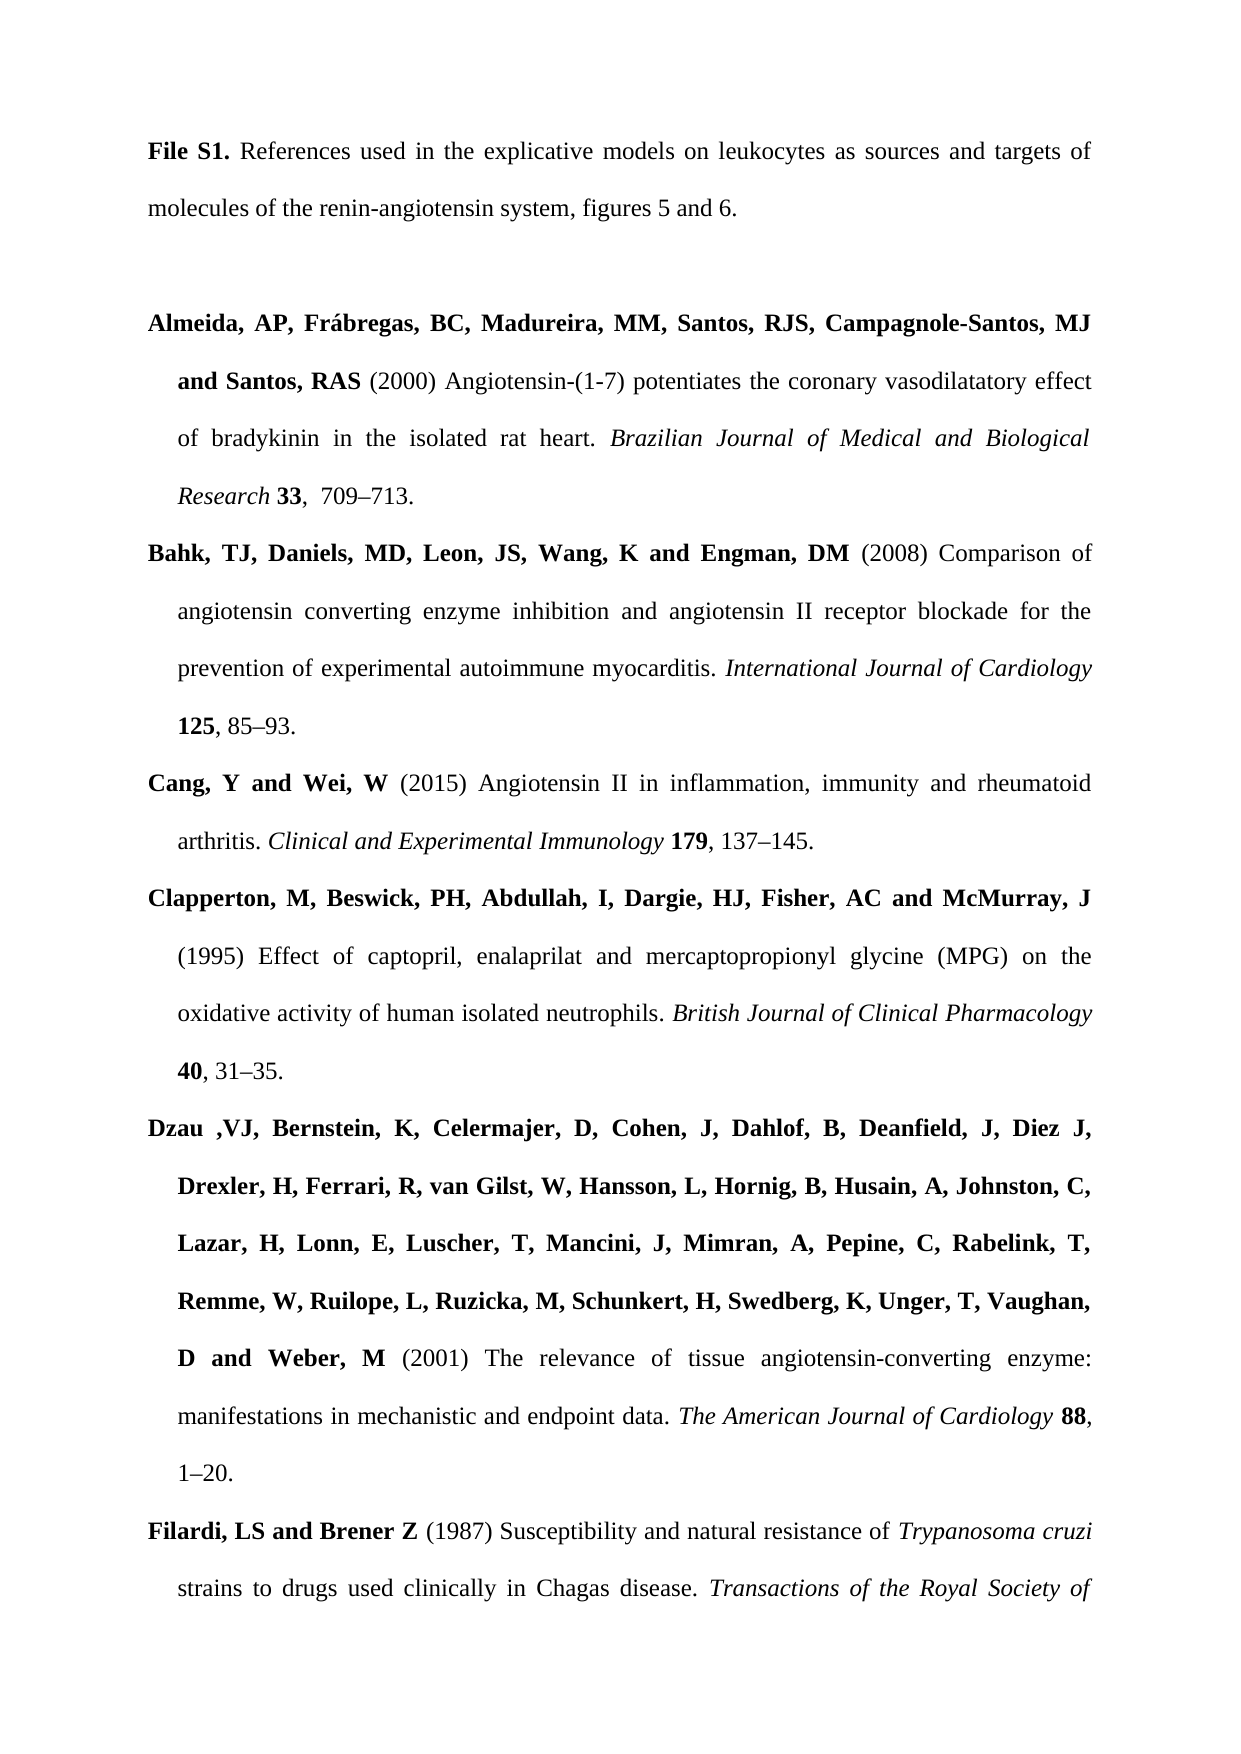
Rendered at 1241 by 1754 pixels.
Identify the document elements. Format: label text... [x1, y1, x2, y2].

text Almeida, AP, Frábregas, BC, Madureira, MM, Santos, RJS, Campagnole-Santos, MJ and Santos, RAS (2000) Angiotensin-(1-7) potentiates the coronary vasodilatatory effect of bradykinin in the isolated rat heart. Brazilian Journal of Medical and Biological Research 33, 709–713. [148, 308, 1092, 509]
text Cang, Y and Wei, W (2015) Angiotensin II in inflammation, immunity and rheumatoid arthritis. Clinical and Experimental Immunology 179, 137–145. [148, 768, 1092, 854]
text Bahk, TJ, Daniels, MD, Leon, JS, Wang, K and Engman, DM (2008) Comparison of angiotensin converting enzyme inhibition and angiotensin II receptor blockade for the prevention of experimental autoimmune myocarditis. International Journal of Cardiology 125, 85–93. [148, 538, 1092, 739]
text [148, 1516, 1092, 1602]
text Dzau ,VJ, Bernstein, K, Celermajer, D, Cohen, J, Dahlof, B, Deanfield, J, Diez J, Drexler, H, Ferrari, R, van Gilst, W, Hansson, L, Hornig, B, Husain, A, Johnston, C, Lazar, H, Lonn, E, Luscher, T, Mancini, J, Mimran, A, Pepine, C, Rabelink, T, Remme, W, Ruilope, L, Ruzicka, M, Schunkert, H, Swedberg, K, Unger, T, Vaughan, D and Weber, M (2001) The relevance of tissue angiotensin-converting enzyme: manifestations in mechanistic and endpoint data. The American Journal of Cardiology 88, 1–20. [148, 1113, 1092, 1487]
text File S1. References used in the explicative models on leukocytes as sources and targets of molecules of the renin-angiotensin system, figures 5 and 6. [148, 136, 1092, 222]
text Clapperton, M, Beswick, PH, Abdullah, I, Dargie, HJ, Fisher, AC and McMurray, J (1995) Effect of captopril, enalaprilat and mercaptopropionyl glycine (MPG) on the oxidative activity of human isolated neutrophils. British Journal of Clinical Pharmacology 40, 31–35. [148, 883, 1092, 1084]
